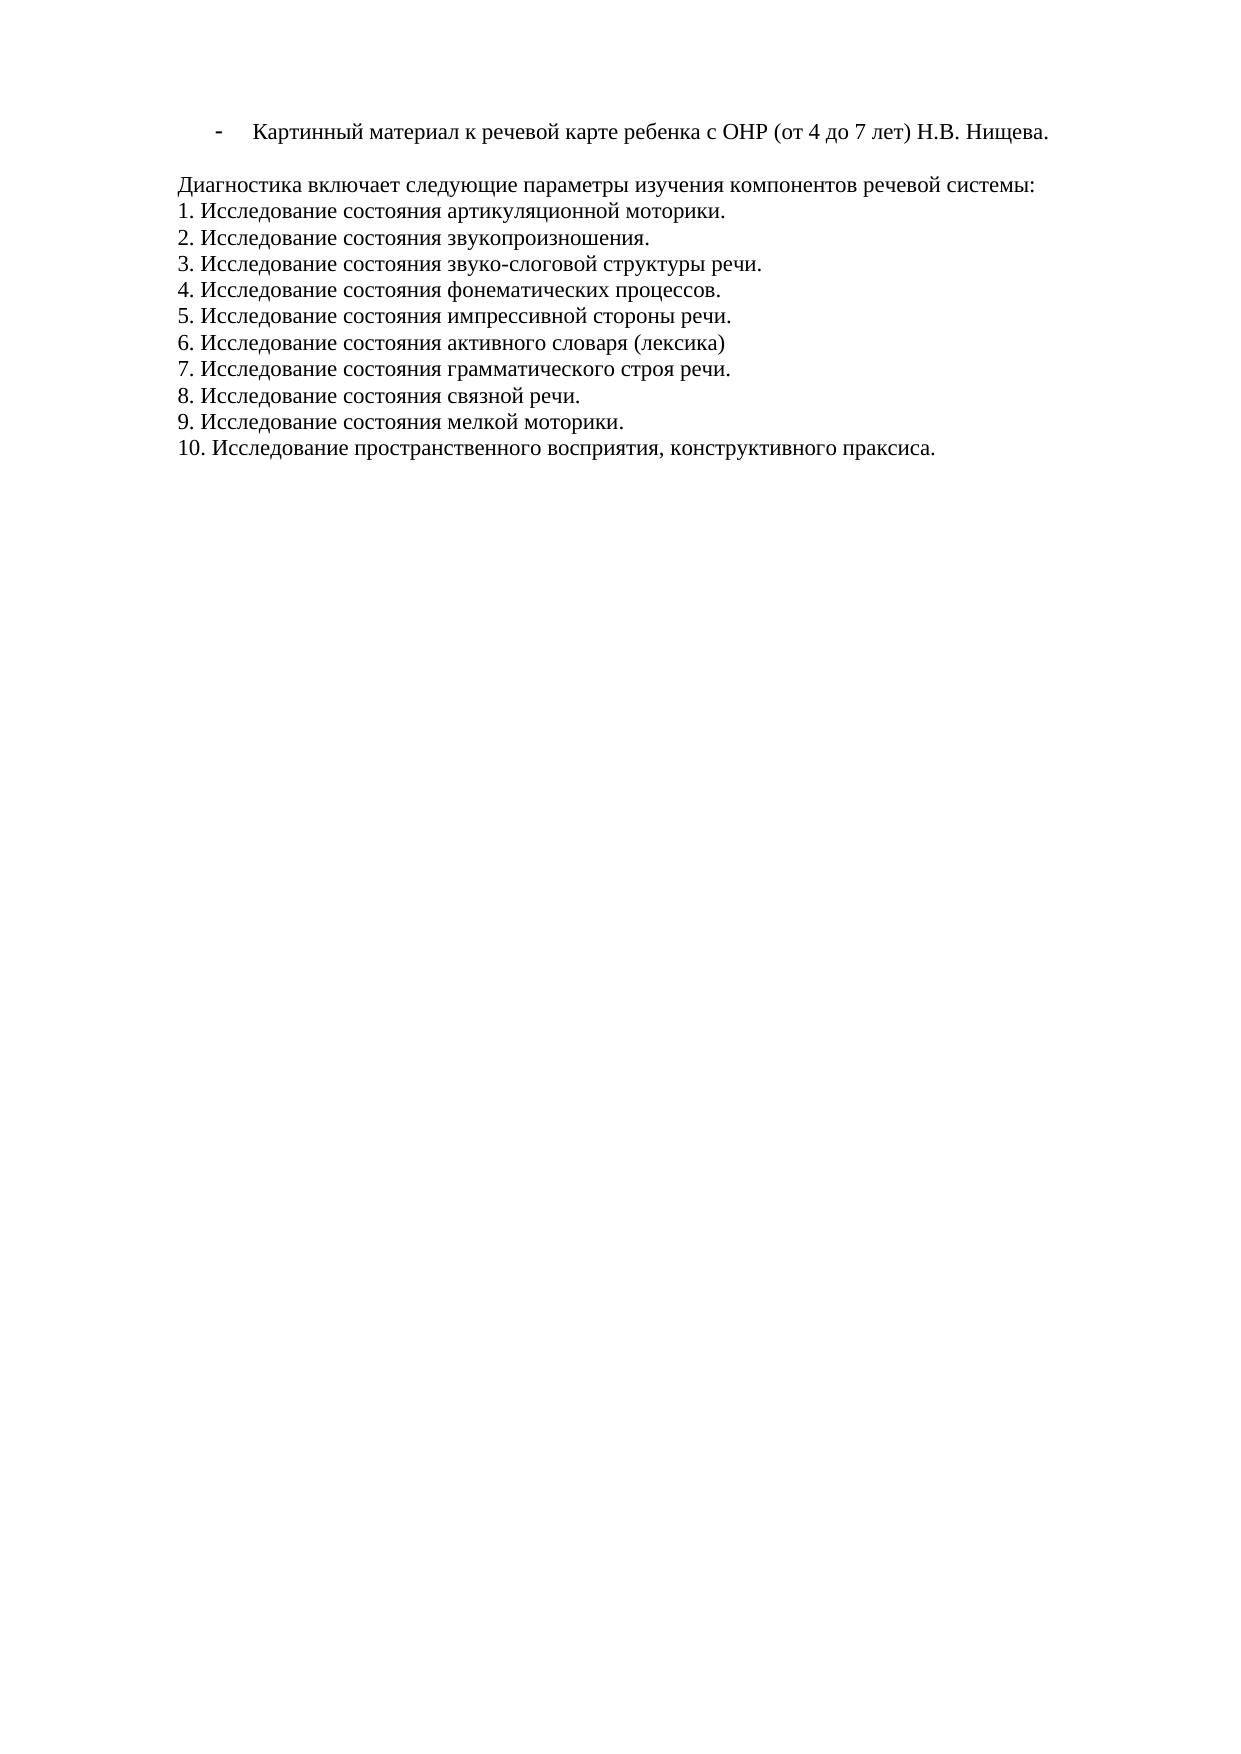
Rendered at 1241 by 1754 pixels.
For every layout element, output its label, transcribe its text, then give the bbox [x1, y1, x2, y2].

text 10. Исследование пространственного восприятия, конструктивного праксиса. [177, 434, 1152, 461]
list Картинный материал к речевой карте ребенка с ОНР (от 4 до 7 лет) Н.В. Нищева. [215, 118, 1152, 144]
text 9. Исследование состояния мелкой моторики. [177, 408, 1152, 434]
text 1. Исследование состояния артикуляционной моторики. [177, 197, 1152, 223]
text 3. Исследование состояния звуко-слоговой структуры речи. [177, 250, 1152, 276]
text 7. Исследование состояния грамматического строя речи. [177, 355, 1152, 382]
text 5. Исследование состояния импрессивной стороны речи. [177, 303, 1152, 329]
text 8. Исследование состояния связной речи. [177, 382, 1152, 408]
text 4. Исследование состояния фонематических процессов. [177, 276, 1152, 303]
text Диагностика включает следующие параметры изучения компонентов речевой системы: [177, 171, 1152, 197]
text 6. Исследование состояния активного словаря (лексика) [177, 329, 1152, 355]
text 2. Исследование состояния звукопроизношения. [177, 223, 1152, 250]
